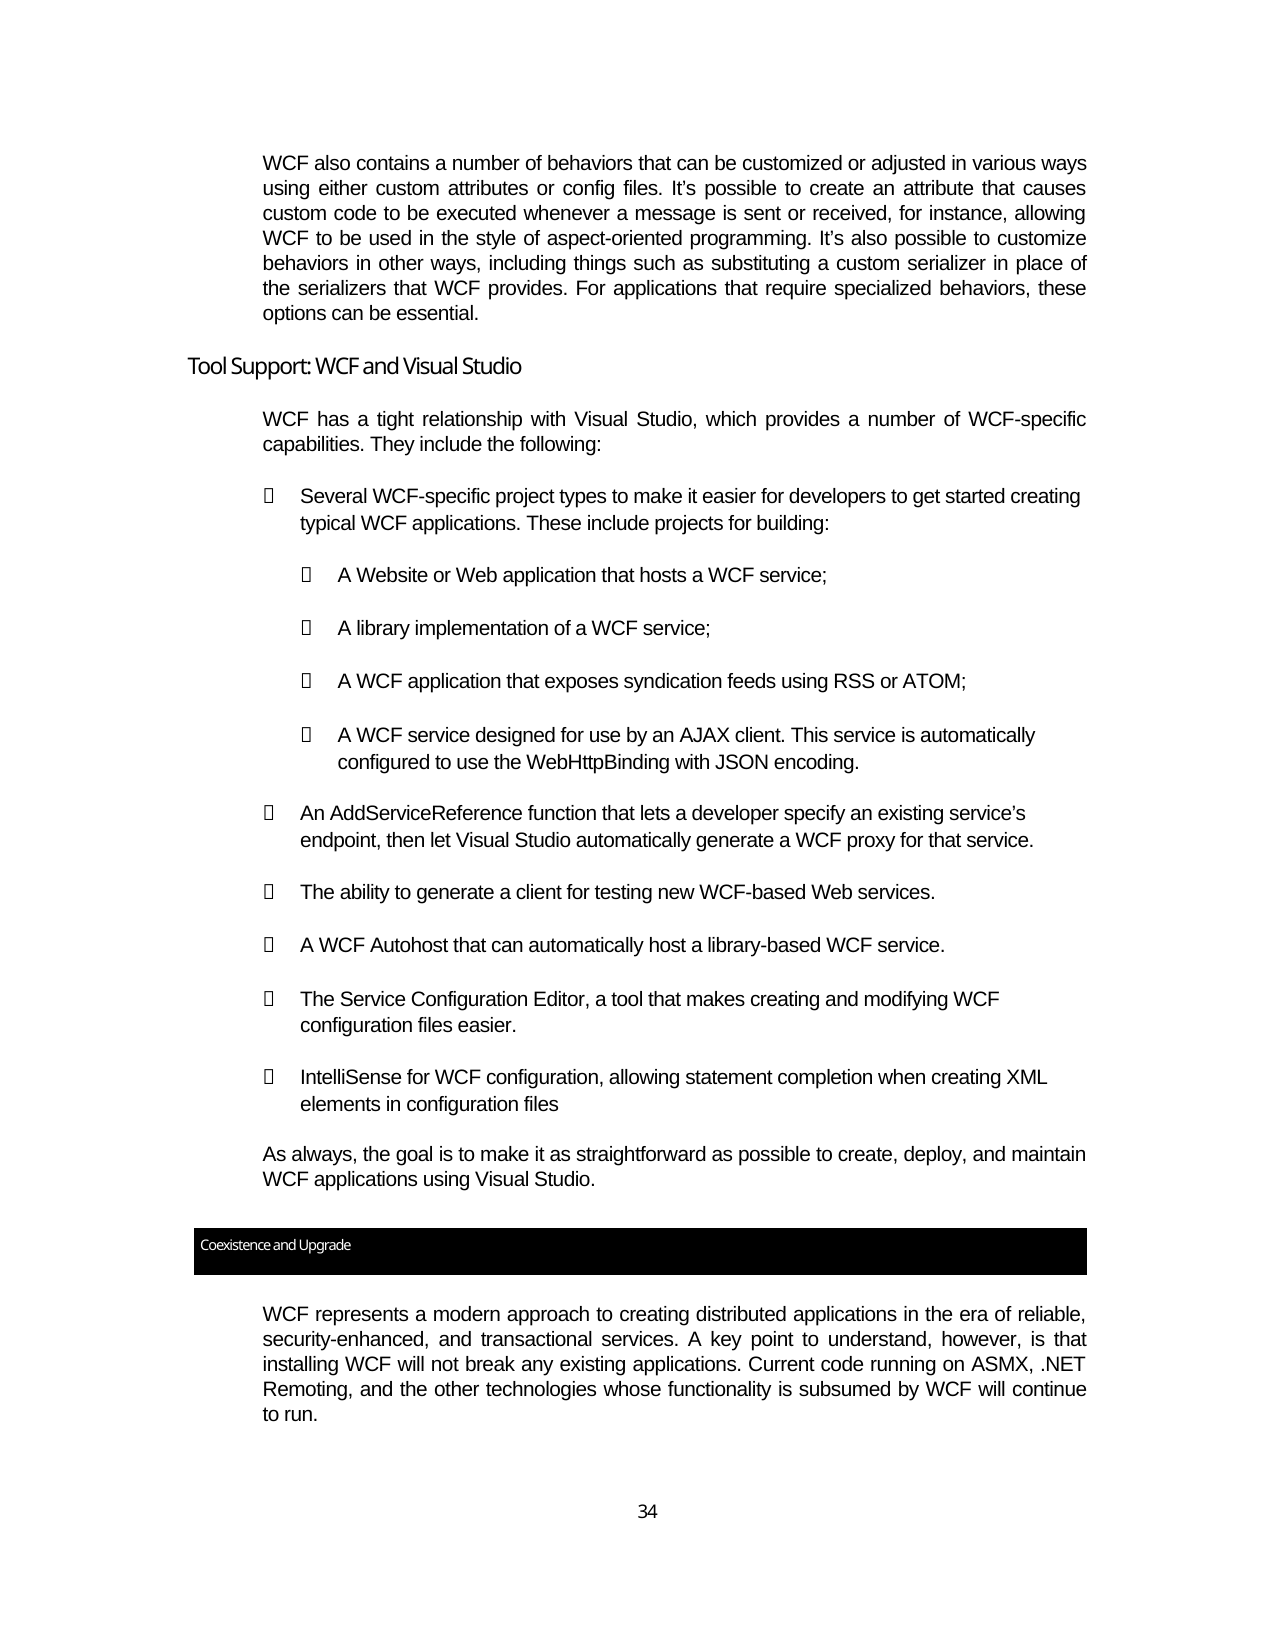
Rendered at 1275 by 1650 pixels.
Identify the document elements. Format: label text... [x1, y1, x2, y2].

text WCF represents a modern approach to creating distributed applications in the era of reliable, security-enhanced, and transactional services. A key point to understand, however, is that installing WCF will not break any existing applications. Current code running on ASMX, .NET Remoting, and the other technologies whose functionality is subsumed by WCF will continue to run. [262, 1301, 1087, 1426]
text WCF has a tight relationship with Visual Studio, which provides a number of WCF-specific capabilities. They include the following: [262, 406, 1087, 456]
text The Service Configuration Editor, a tool that makes creating and modifying WCF configuration files easier. [262, 984, 1087, 1037]
text A Website or Web application that hosts a WCF service; [300, 560, 1087, 588]
text A WCF service designed for use by an AJAX client. This service is automatically configured to use the WebHttpBinding with JSON encoding. [300, 720, 1087, 773]
text The ability to generate a client for testing new WCF-based Web services. [262, 877, 1087, 905]
text Several WCF-specific project types to make it easier for developers to get started creating typical WCF applications. These include projects for building: [262, 481, 1087, 535]
text IntelliSense for WCF configuration, allowing statement completion when creating XML elements in configuration files [262, 1062, 1087, 1116]
subtitle Coexistence and Upgrade [194, 1228, 1087, 1275]
text WCF also contains a number of behaviors that can be customized or adjusted in various ways using either custom attributes or config files. It’s possible to create an attribute that causes custom code to be executed whenever a message is sent or received, for instance, allowing WCF to be used in the style of aspect-oriented programming. It’s also possible to customize behaviors in other ways, including things such as substituting a custom serializer in place of the serializers that WCF provides. For applications that require specialized behaviors, these options can be essential. [262, 150, 1087, 325]
text As always, the goal is to make it as straightforward as possible to create, deploy, and maintain WCF applications using Visual Studio. [262, 1141, 1087, 1191]
text A WCF Autohost that can automatically host a library-based WCF service. [262, 930, 1087, 959]
subtitle Tool Support: WCF and Visual Studio [187, 350, 1087, 381]
text A library implementation of a WCF service; [300, 613, 1087, 642]
text A WCF application that exposes syndication feeds using RSS or ATOM; [300, 667, 1087, 695]
text An AddServiceReference function that lets a developer specify an existing service’s endpoint, then let Visual Studio automatically generate a WCF proxy for that service. [262, 798, 1087, 852]
